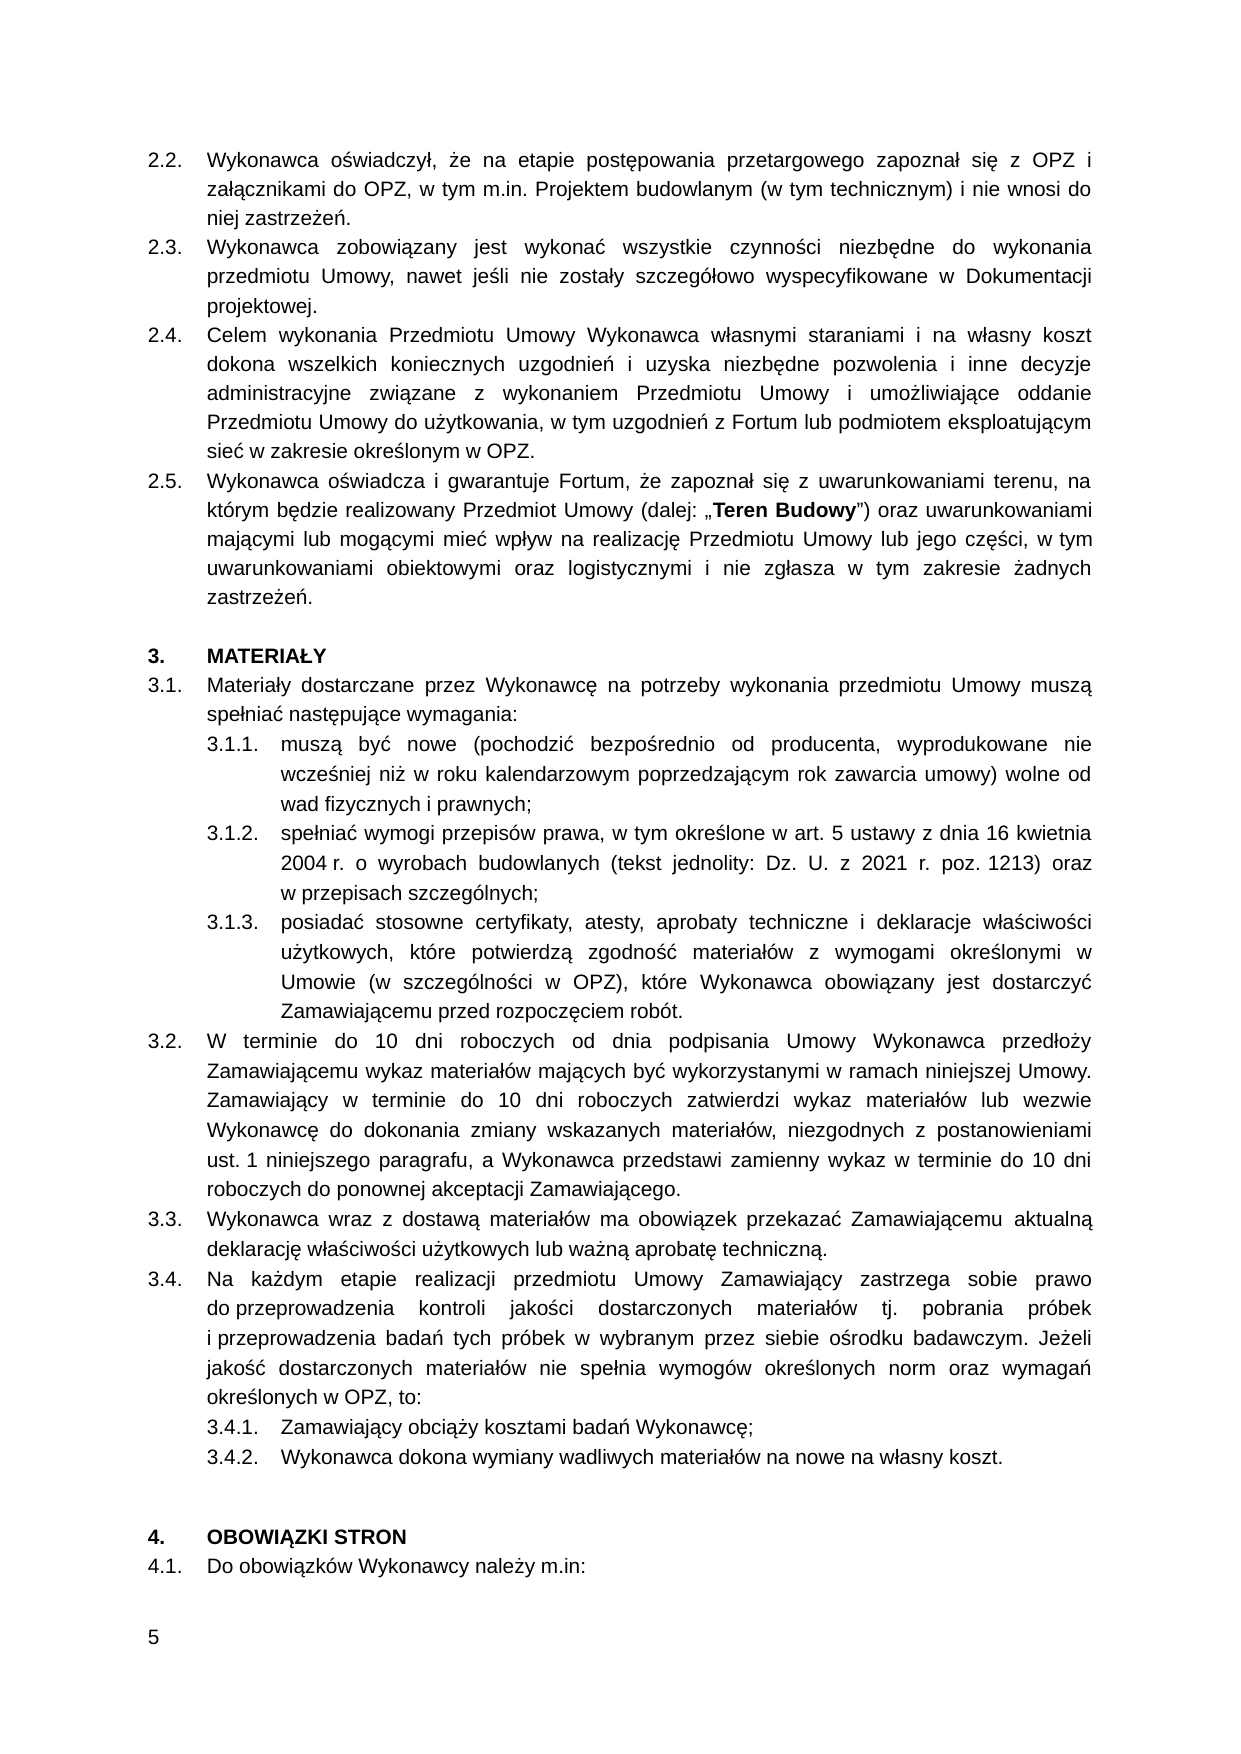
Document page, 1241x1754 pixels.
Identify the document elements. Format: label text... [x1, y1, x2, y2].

subtitle OBOWIĄZKI STRON [148, 1524, 1093, 1548]
list muszą być nowe (pochodzić bezpośrednio od producenta, wyprodukowane nie wcześniej niż w roku kalendarzowym poprzedzającym rok zawarcia umowy) wolne od wad fizycznych i prawnych; [207, 732, 1093, 815]
list Zamawiający obciąży kosztami badań Wykonawcę; [207, 1415, 1093, 1439]
list posiadać stosowne certyfikaty, atesty, aprobaty techniczne i deklaracje właściwości użytkowych, które potwierdzą zgodność materiałów z wymogami określonymi w Umowie (w szczególności w OPZ), które Wykonawca obowiązany jest dostarczyć Zamawiającemu przed rozpoczęciem robót. [207, 910, 1093, 1023]
list Materiały dostarczane przez Wykonawcę na potrzeby wykonania przedmiotu Umowy muszą spełniać następujące wymagania: [148, 673, 1093, 726]
list Wykonawca dokona wymiany wadliwych materiałów na nowe na własny koszt. [207, 1444, 1093, 1468]
list W terminie do 10 dni roboczych od dnia podpisania Umowy Wykonawca przedłoży Zamawiającemu wykaz materiałów mających być wykorzystanymi w ramach niniejszej Umowy. Zamawiający w terminie do 10 dni roboczych zatwierdzi wykaz materiałów lub wezwie Wykonawcę do dokonania zmiany wskazanych materiałów, niezgodnych z postanowieniami ust. 1 niniejszego paragrafu, a Wykonawca przedstawi zamienny wykaz w terminie do 10 dni roboczych do ponownej akceptacji Zamawiającego. [148, 1029, 1093, 1201]
list Wykonawca wraz z dostawą materiałów ma obowiązek przekazać Zamawiającemu aktualną deklarację właściwości użytkowych lub ważną aprobatę techniczną. [148, 1207, 1093, 1261]
list Wykonawca oświadczył, że na etapie postępowania przetargowego zapoznał się z OPZ i załącznikami do OPZ, w tym m.in. Projektem budowlanym (w tym technicznym) i nie wnosi do niej zastrzeżeń. [148, 148, 1093, 230]
list Wykonawca oświadcza i gwarantuje Fortum, że zapoznał się z uwarunkowaniami terenu, na którym będzie realizowany Przedmiot Umowy (dalej: „Teren Budowy”) oraz uwarunkowaniami mającymi lub mogącymi mieć wpływ na realizację Przedmiotu Umowy lub jego części, w tym uwarunkowaniami obiektowymi oraz logistycznymi i nie zgłasza w tym zakresie żadnych zastrzeżeń. [148, 468, 1093, 609]
list Celem wykonania Przedmiotu Umowy Wykonawca własnymi staraniami i na własny koszt dokona wszelkich koniecznych uzgodnień i uzyska niezbędne pozwolenia i inne decyzje administracyjne związane z wykonaniem Przedmiotu Umowy i umożliwiające oddanie Przedmiotu Umowy do użytkowania, w tym uzgodnień z Fortum lub podmiotem eksploatującym sieć w zakresie określonym w OPZ. [148, 323, 1093, 463]
list Na każdym etapie realizacji przedmiotu Umowy Zamawiający zastrzega sobie prawo do przeprowadzenia kontroli jakości dostarczonych materiałów tj. pobrania próbek i przeprowadzenia badań tych próbek w wybranym przez siebie ośrodku badawczym. Jeżeli jakość dostarczonych materiałów nie spełnia wymogów określonych norm oraz wymagań określonych w OPZ, to: [148, 1266, 1093, 1409]
list Do obowiązków Wykonawcy należy m.in: [148, 1554, 1093, 1578]
list spełniać wymogi przepisów prawa, w tym określone w art. 5 ustawy z dnia 16 kwietnia 2004 r. o wyrobach budowlanych (tekst jednolity: Dz. U. z 2021 r. poz. 1213) oraz w przepisach szczególnych; [207, 821, 1093, 904]
list Wykonawca zobowiązany jest wykonać wszystkie czynności niezbędne do wykonania przedmiotu Umowy, nawet jeśli nie zostały szczegółowo wyspecyfikowane w Dokumentacji projektowej. [148, 235, 1093, 317]
subtitle MATERIAŁY [148, 643, 1093, 667]
